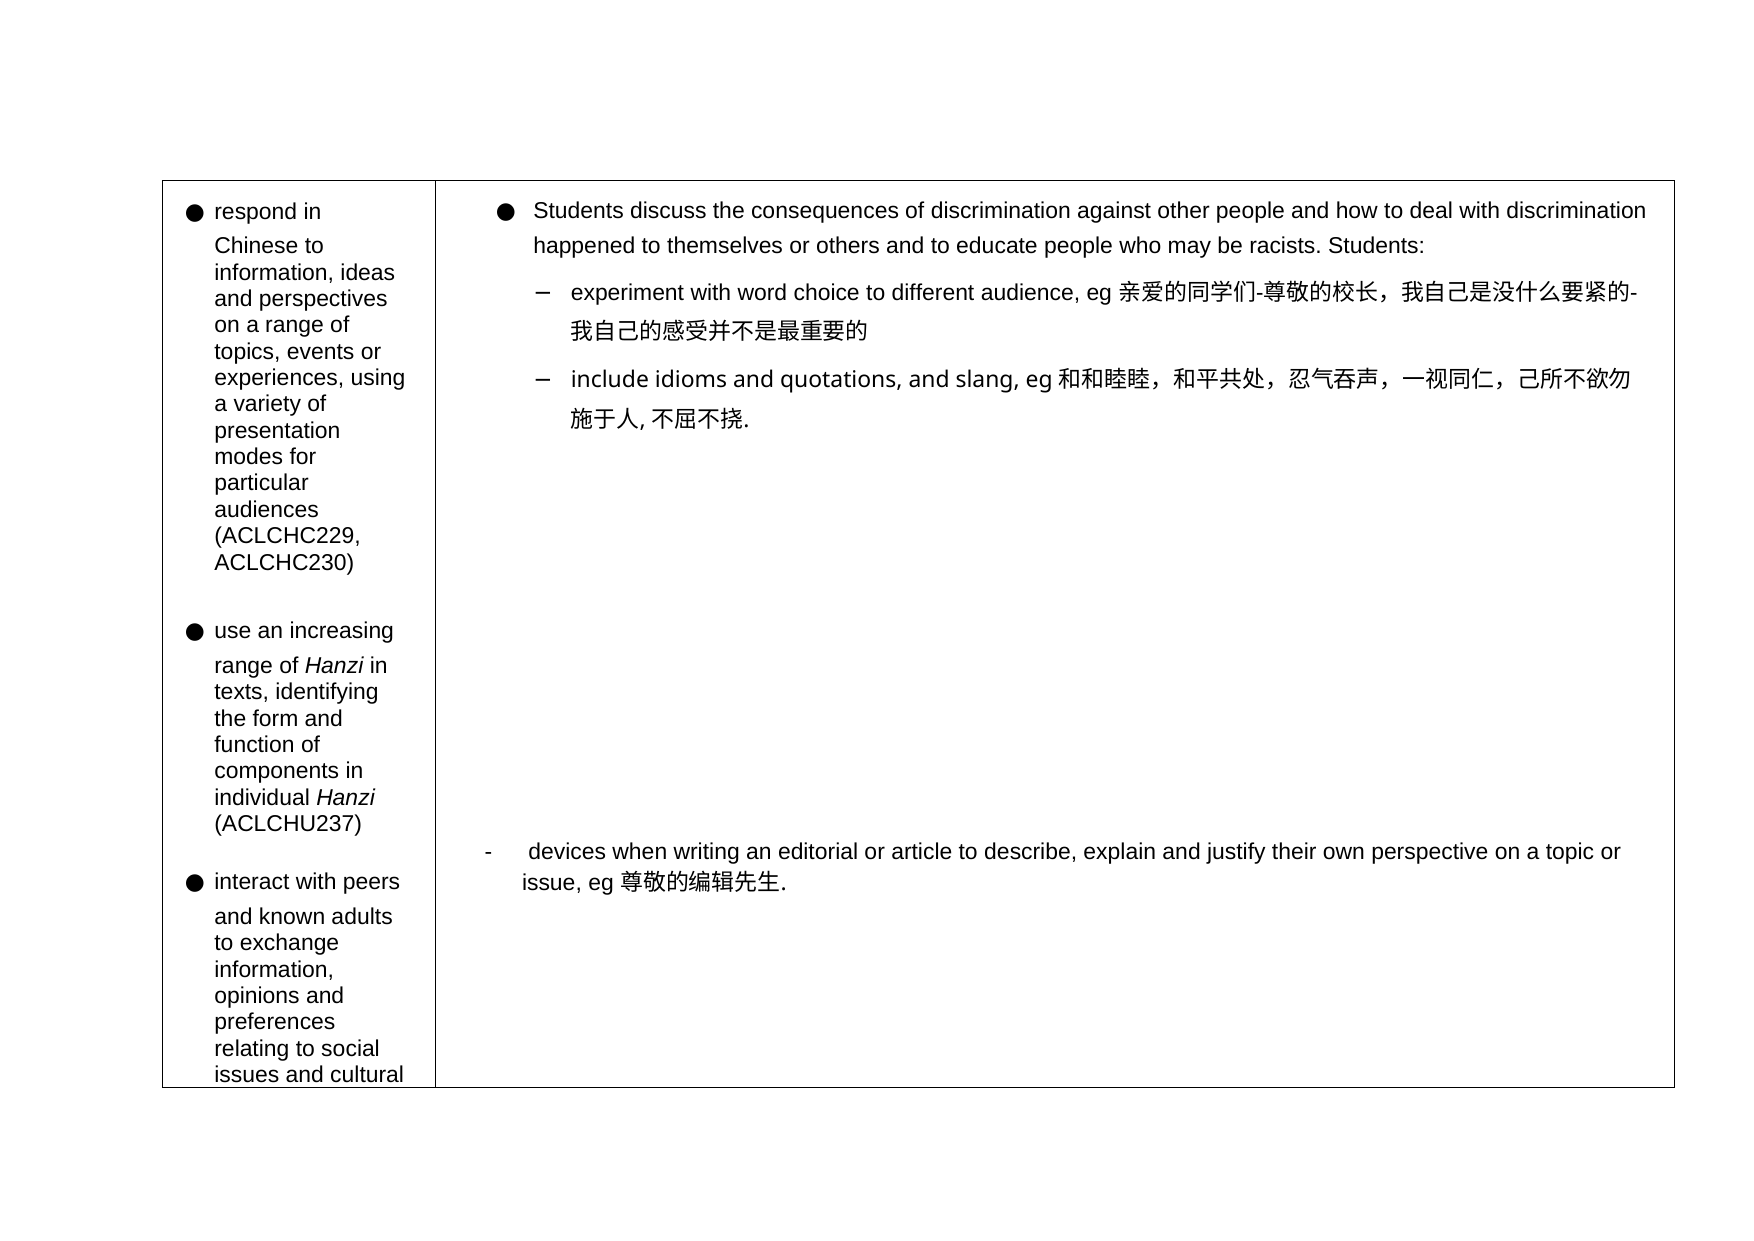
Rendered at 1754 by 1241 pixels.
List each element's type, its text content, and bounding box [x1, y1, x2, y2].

table_header Students discuss the consequences of discrimination against other people and how to deal with discrimination happened to themselves or others and to educate people who may be racists. Students: experiment with word choice to different audience, eg 亲爱的同学们-尊敬的校长，我自己是没什么要紧的-我自己的感受并不是最重要的 include idioms and quotations, and slang, eg 和和睦睦，和平共处，忍气吞声，一视同仁，己所不欲勿施于人, 不屈不挠. [436, 181, 1674, 836]
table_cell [436, 836, 1674, 1087]
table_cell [163, 836, 435, 1087]
table_header respond in Chinese to information, ideas and perspectives on a range of topics, events or experiences, using a variety of presentation modes for particular audiences (ACLCHC229, ACLCHC230) use an increasing range of Hanzi in texts, identifying the form and function of components in individual Hanzi (ACLCHU237) [163, 181, 435, 836]
